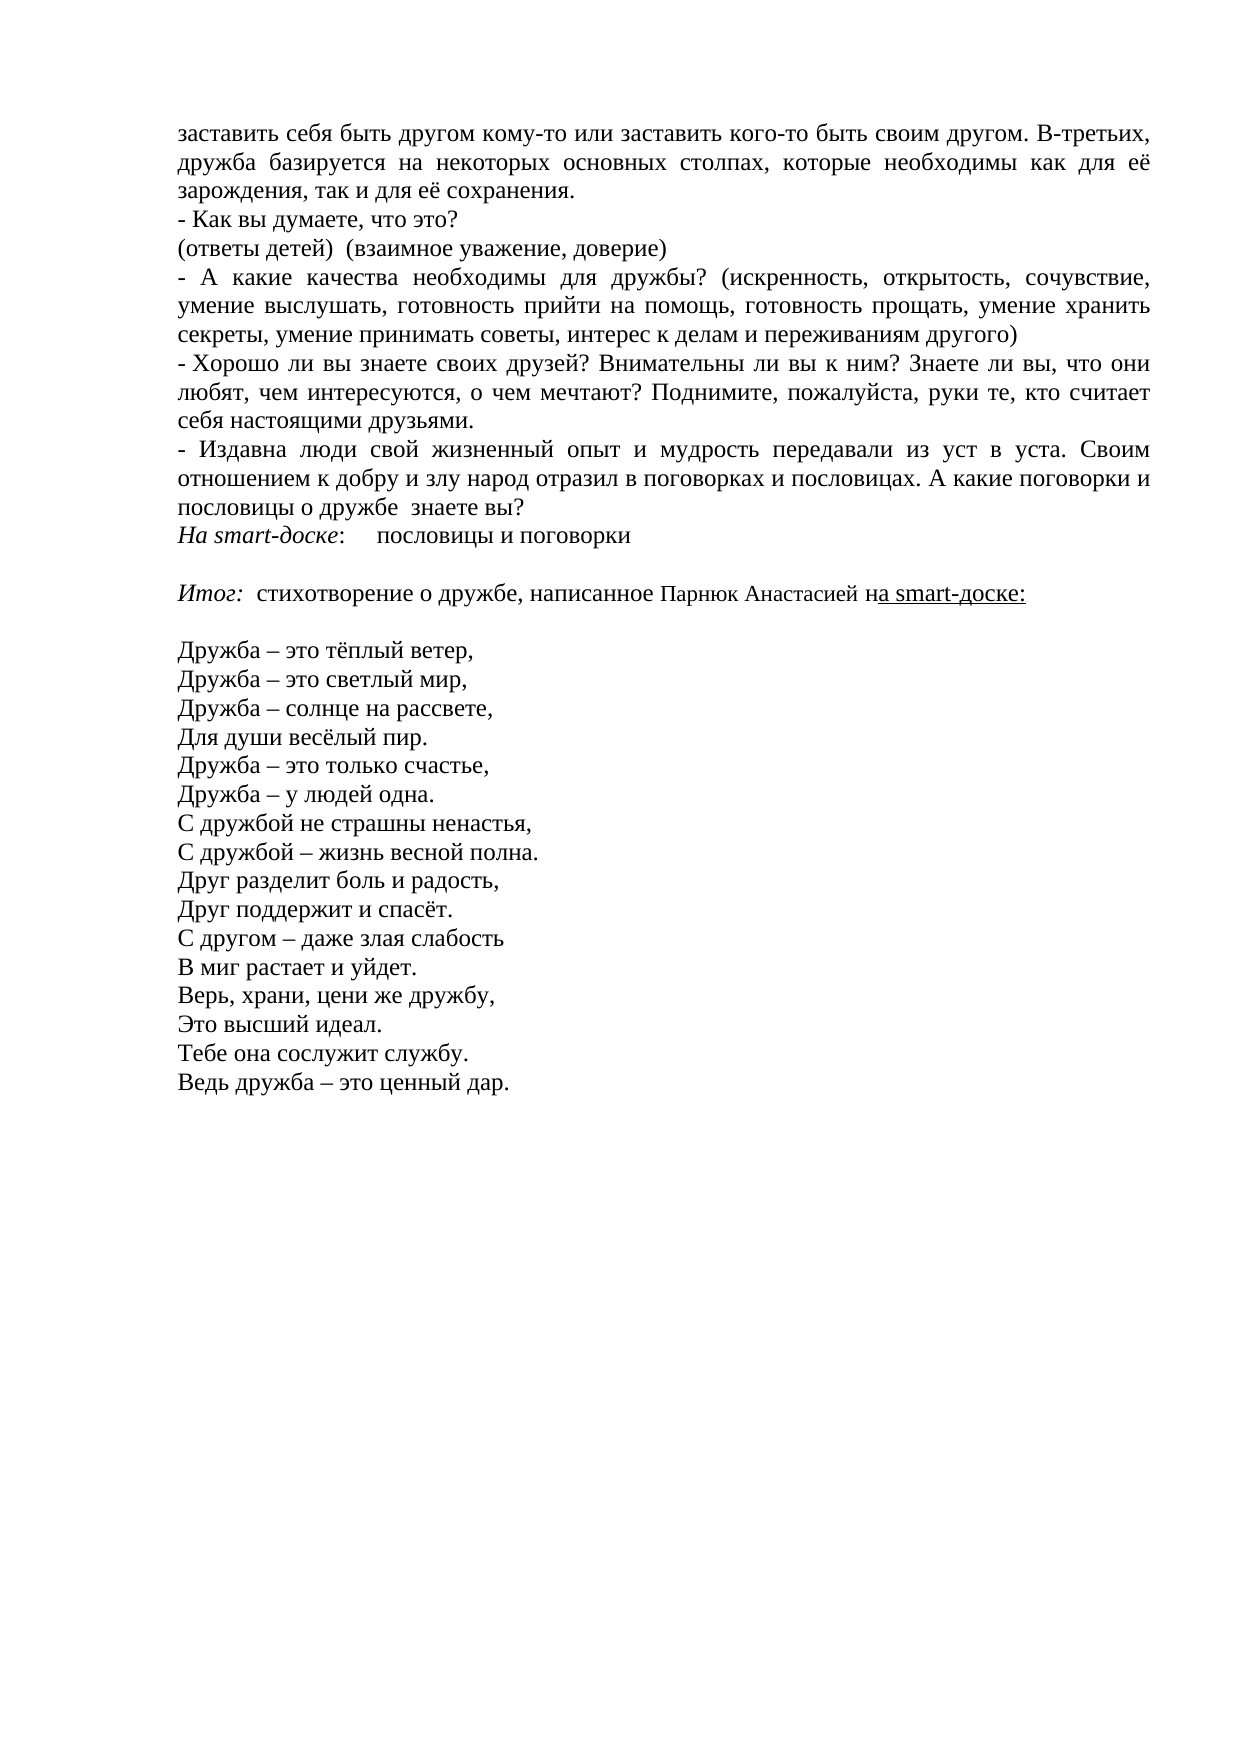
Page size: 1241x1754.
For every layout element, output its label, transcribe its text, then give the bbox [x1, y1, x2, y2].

text Дружба – это тёплый ветер, Дружба – это светлый мир, Дружба – солнце на рассвете, Для души весёлый пир. Дружба – это только счастье, Дружба – у людей одна. С дружбой не страшны ненастья, С дружбой – жизнь весной полна. Друг разделит боль и радость, Друг поддержит и спасёт. С другом – даже злая слабость В миг растает и уйдет. Верь, храни, цени же дружбу, Это высший идеал. Тебе она сослужит службу. Ведь дружба – это ценный дар. [382, 636, 1152, 1096]
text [177, 118, 1152, 204]
text - Издавна люди свой жизненный опыт и мудрость передавали из уст в уста. Своим отношением к добру и злу народ отразил в поговорках и пословицах. А какие поговорки и пословицы о дружбе знаете вы? [177, 434, 1152, 521]
text Итог: стихотворение о дружбе, написанное Парнюк Анастасией на smart-доске: [177, 578, 1152, 607]
text На smart-доске: пословицы и поговорки [177, 521, 1152, 549]
text - А какие качества необходимы для дружбы? (искренность, открытость, сочувствие, умение выслушать, готовность прийти на помощь, готовность прощать, умение хранить секреты, умение принимать советы, интерес к делам и переживаниям другого) [177, 262, 1152, 348]
text (ответы детей) (взаимное уважение, доверие) [177, 233, 1152, 262]
text - Хорошо ли вы знаете своих друзей? Внимательны ли вы к ним? Знаете ли вы, что они любят, чем интересуются, о чем мечтают? Поднимите, пожалуйста, руки те, кто считает себя настоящими друзьями. [177, 348, 1152, 434]
text - Как вы думаете, что это? [177, 204, 1152, 233]
